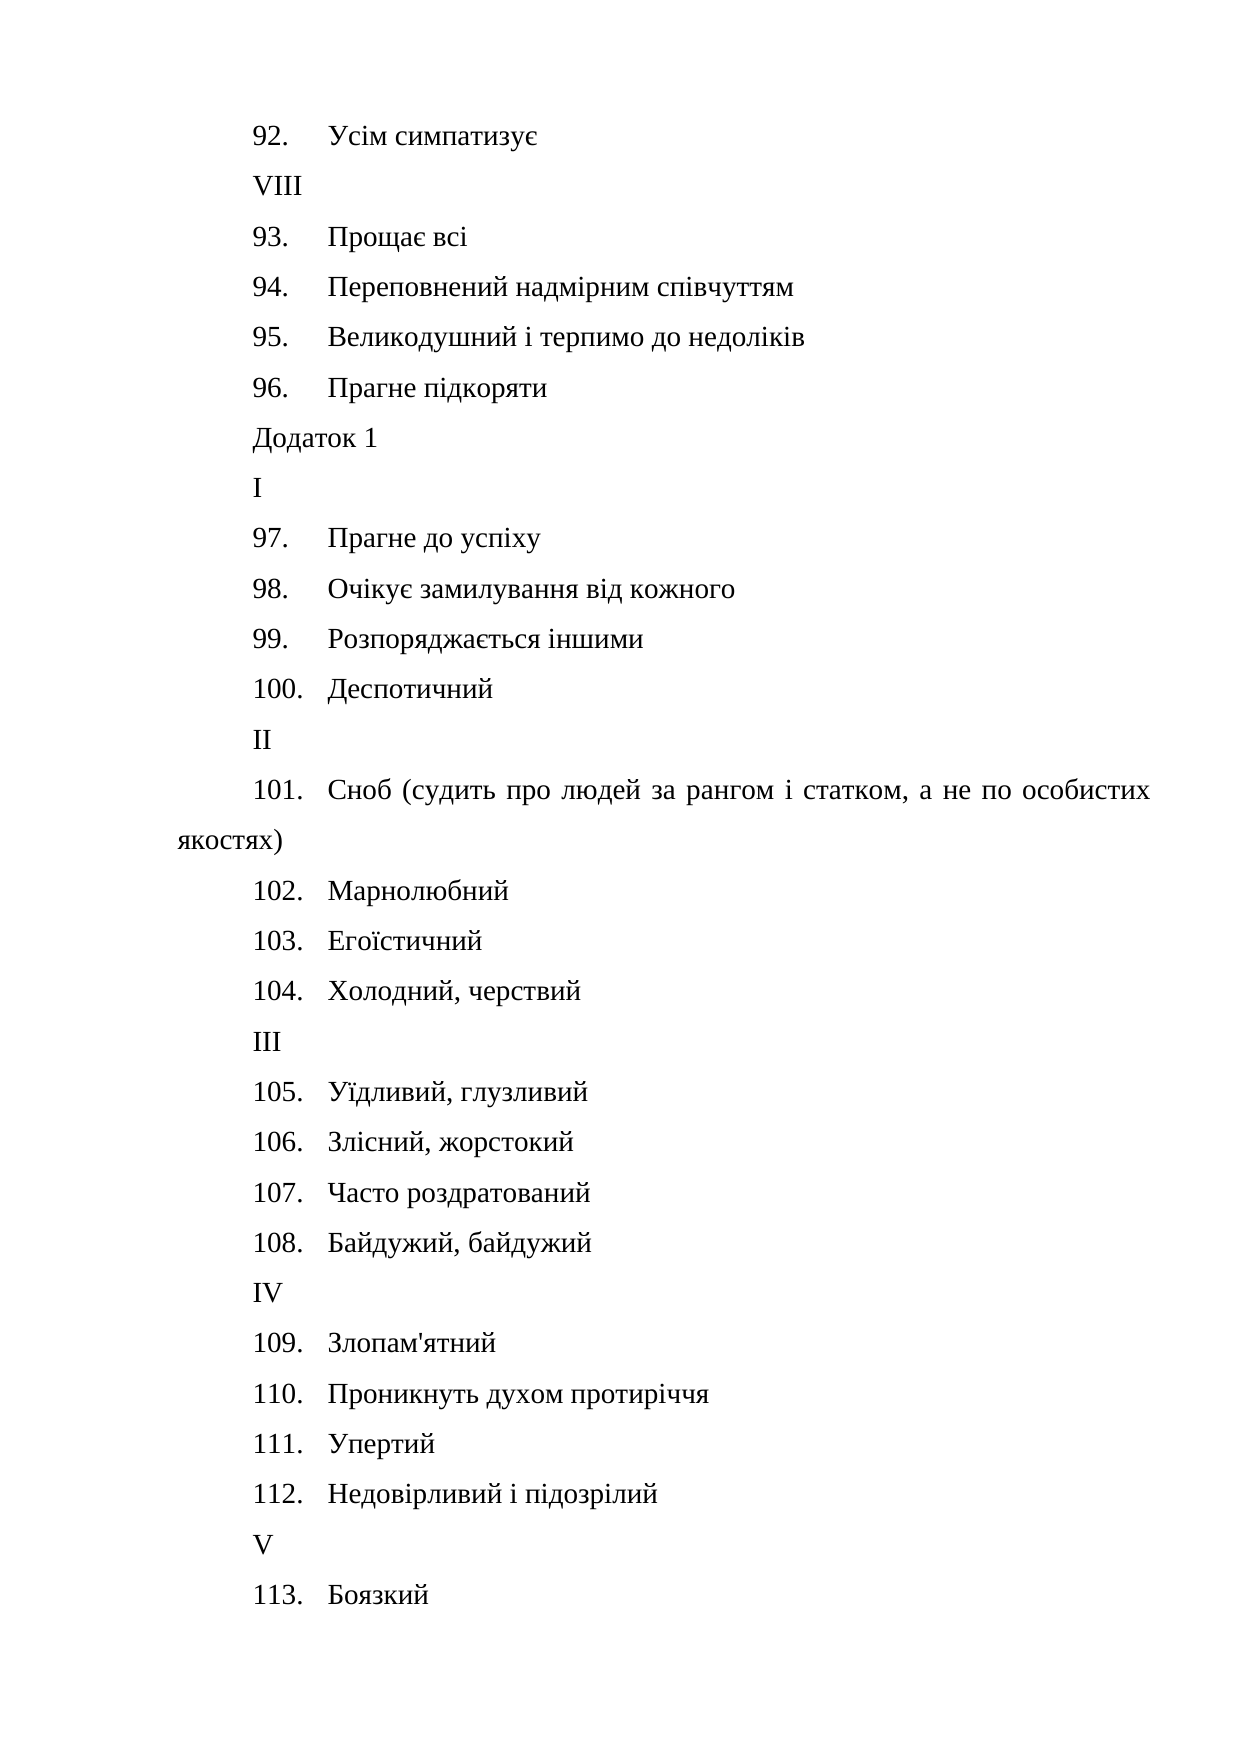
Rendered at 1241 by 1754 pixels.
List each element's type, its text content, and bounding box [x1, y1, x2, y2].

text III [177, 1024, 1152, 1057]
list Деспотичний [177, 672, 1152, 705]
text IV [177, 1275, 1152, 1309]
list Уїдливий, глузливий [177, 1074, 1152, 1108]
text VIII [177, 168, 1152, 202]
list Сноб (судить про людей за рангом і статком, а не по особистих якостях) [177, 772, 1152, 856]
list Недовірливий і підозрілий [177, 1477, 1152, 1510]
list Марнолюбний [177, 873, 1152, 906]
list Переповнений надмірним співчуттям [177, 269, 1152, 303]
list Прагне до успіху [177, 521, 1152, 554]
list Прощає всі [177, 219, 1152, 252]
list Егоїстичний [177, 923, 1152, 957]
text V [177, 1527, 1152, 1560]
list Прагне підкоряти [177, 370, 1152, 403]
list Великодушний і терпимо до недоліків [177, 319, 1152, 353]
text I [177, 470, 1152, 504]
list Усім симпатизує [177, 118, 1152, 152]
list Боязкий [177, 1577, 1152, 1611]
list Злісний, жорстокий [177, 1124, 1152, 1158]
list Розпоряджається іншими [177, 621, 1152, 655]
list Проникнуть духом протиріччя [177, 1376, 1152, 1409]
list Злопам'ятний [177, 1326, 1152, 1359]
list Часто роздратований [177, 1175, 1152, 1208]
list Очікує замилування від кожного [177, 571, 1152, 604]
text II [177, 722, 1152, 755]
list Упертий [177, 1426, 1152, 1460]
text Додаток 1 [177, 420, 1152, 453]
list Холодний, черствий [177, 973, 1152, 1007]
list Байдужий, байдужий [177, 1225, 1152, 1258]
